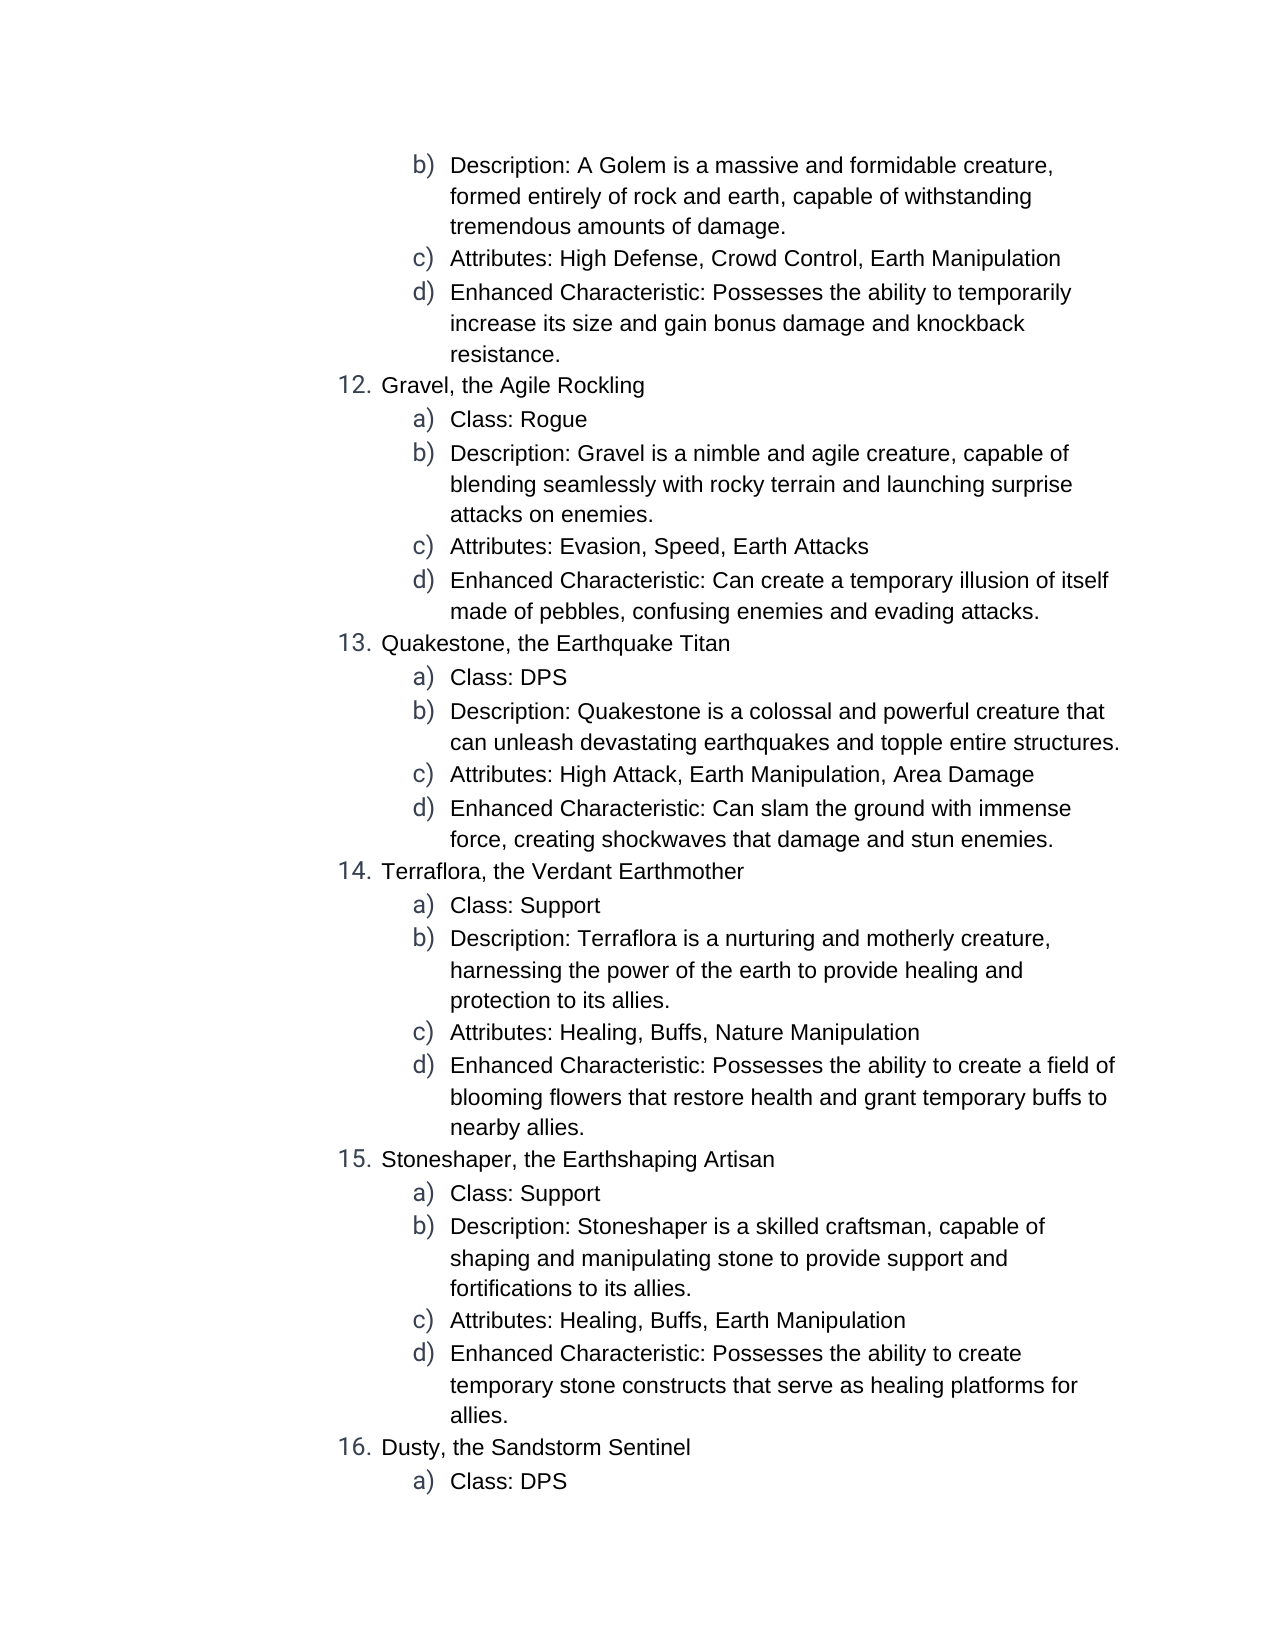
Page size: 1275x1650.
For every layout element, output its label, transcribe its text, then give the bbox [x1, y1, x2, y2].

list Quakestone, the Earthquake Titan [337, 628, 1125, 658]
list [412, 243, 1125, 273]
list Class: DPS [412, 662, 1125, 691]
list Gravel, the Agile Rockling [337, 371, 1125, 400]
list Dusty, the Sandstorm Sentinel [337, 1432, 1125, 1461]
list Description: Gravel is a nimble and agile creature, capable of blending seamlessly with rocky terrain and launching surprise attacks on enemies. [412, 438, 1125, 528]
list Class: Rogue [412, 404, 1125, 434]
list Description: Terraflora is a nurturing and motherly creature, harnessing the power of the earth to provide healing and protection to its allies. [412, 923, 1125, 1013]
list Attributes: Healing, Buffs, Earth Manipulation [412, 1305, 1125, 1334]
list Attributes: Healing, Buffs, Nature Manipulation [412, 1017, 1125, 1046]
list Enhanced Characteristic: Possesses the ability to create temporary stone constructs that serve as healing platforms for allies. [412, 1339, 1125, 1428]
list Terraflora, the Verdant Earthmother [337, 856, 1125, 885]
list Enhanced Characteristic: Can create a temporary illusion of itself made of pebbles, confusing enemies and evading attacks. [412, 565, 1125, 625]
list Class: Support [412, 890, 1125, 919]
list Enhanced Characteristic: Can slam the ground with immense force, creating shockwaves that damage and stun enemies. [412, 793, 1125, 852]
list Attributes: Evasion, Speed, Earth Attacks [412, 532, 1125, 561]
list Description: Quakestone is a colossal and powerful creature that can unleash devastating earthquakes and topple entire structures. [412, 696, 1125, 755]
list Enhanced Characteristic: Possesses the ability to create a field of blooming flowers that restore health and grant temporary buffs to nearby allies. [412, 1051, 1125, 1140]
list Stoneshaper, the Earthshaping Artisan [337, 1144, 1125, 1173]
list Description: A Golem is a massive and formidable creature, formed entirely of rock and earth, capable of withstanding tremendous amounts of damage. [412, 150, 1125, 240]
list Class: Support [412, 1178, 1125, 1207]
list Class: DPS [412, 1466, 1125, 1495]
list Description: Stoneshaper is a skilled craftsman, capable of shaping and manipulating stone to provide support and fortifications to its allies. [412, 1211, 1125, 1301]
list Enhanced Characteristic: Possesses the ability to temporarily increase its size and gain bonus damage and knockback resistance. [412, 277, 1125, 367]
list Attributes: High Attack, Earth Manipulation, Area Damage [412, 759, 1125, 788]
